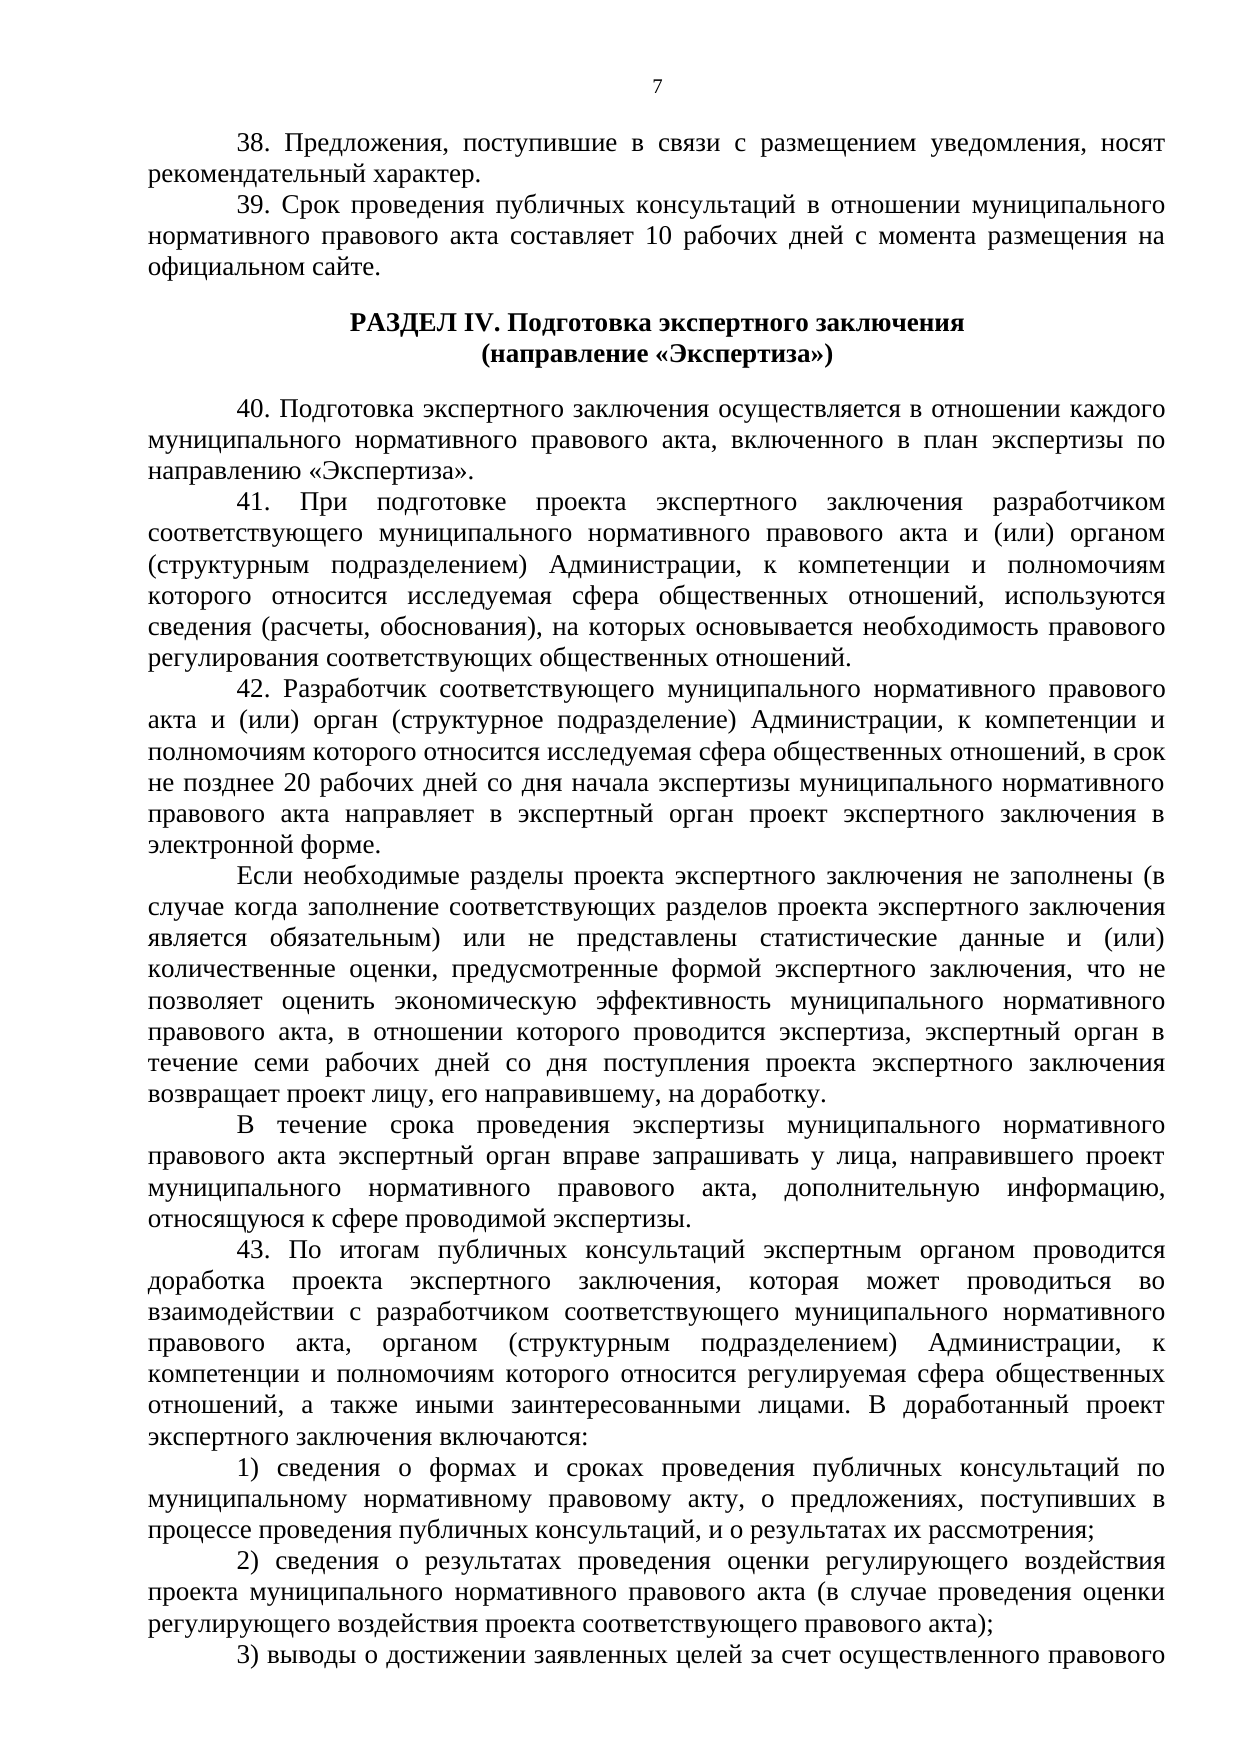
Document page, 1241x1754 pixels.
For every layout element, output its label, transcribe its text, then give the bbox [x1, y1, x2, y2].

text Если необходимые разделы проекта экспертного заключения не заполнены (в случае когда заполнение соответствующих разделов проекта экспертного заключения является обязательным) или не представлены статистические данные и (или) количественные оценки, предусмотренные формой экспертного заключения, что не позволяет оценить экономическую эффективность муниципального нормативного правового акта, в отношении которого проводится экспертиза, экспертный орган в течение семи рабочих дней со дня поступления проекта экспертного заключения возвращает проект лицу, его направившему, на доработку. [148, 859, 1167, 1108]
text 1) сведения о формах и сроках проведения публичных консультаций по муниципальному нормативному правовому акту, о предложениях, поступивших в процессе проведения публичных консультаций, и о результатах их рассмотрения; [148, 1451, 1167, 1544]
text 2) сведения о результатах проведения оценки регулирующего воздействия проекта муниципального нормативного правового акта (в случае проведения оценки регулирующего воздействия проекта соответствующего правового акта); [148, 1544, 1167, 1638]
title (направление «Экспертиза») [148, 337, 1167, 368]
text В течение срока проведения экспертизы муниципального нормативного правового акта экспертный орган вправе запрашивать у лица, направившего проект муниципального нормативного правового акта, дополнительную информацию, относящуюся к сфере проводимой экспертизы. [148, 1108, 1167, 1233]
text 42. Разработчик соответствующего муниципального нормативного правового акта и (или) орган (структурное подразделение) Администрации, к компетенции и полномочиям которого относится исследуемая сфера общественных отношений, в срок не позднее 20 рабочих дней со дня начала экспертизы муниципального нормативного правового акта направляет в экспертный орган проект экспертного заключения в электронной форме. [148, 672, 1167, 859]
title РАЗДЕЛ IV. Подготовка экспертного заключения [148, 306, 1167, 337]
text 41. При подготовке проекта экспертного заключения разработчиком соответствующего муниципального нормативного правового акта и (или) органом (структурным подразделением) Администрации, к компетенции и полномочиям которого относится исследуемая сфера общественных отношений, используются сведения (расчеты, обоснования), на которых основывается необходимость правового регулирования соответствующих общественных отношений. [148, 485, 1167, 672]
text 43. По итогам публичных консультаций экспертным органом проводится доработка проекта экспертного заключения, которая может проводиться во взаимодействии с разработчиком соответствующего муниципального нормативного правового акта, органом (структурным подразделением) Администрации, к компетенции и полномочиям которого относится регулируемая сфера общественных отношений, а также иными заинтересованными лицами. В доработанный проект экспертного заключения включаются: [148, 1233, 1167, 1451]
text 40. Подготовка экспертного заключения осуществляется в отношении каждого муниципального нормативного правового акта, включенного в план экспертизы по направлению «Экспертиза». [148, 392, 1167, 485]
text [148, 1638, 1167, 1669]
text 39. Срок проведения публичных консультаций в отношении муниципального нормативного правового акта составляет 10 рабочих дней с момента размещения на официальном сайте. [148, 188, 1167, 282]
text 38. Предложения, поступившие в связи с размещением уведомления, носят рекомендательный характер. [148, 126, 1167, 188]
